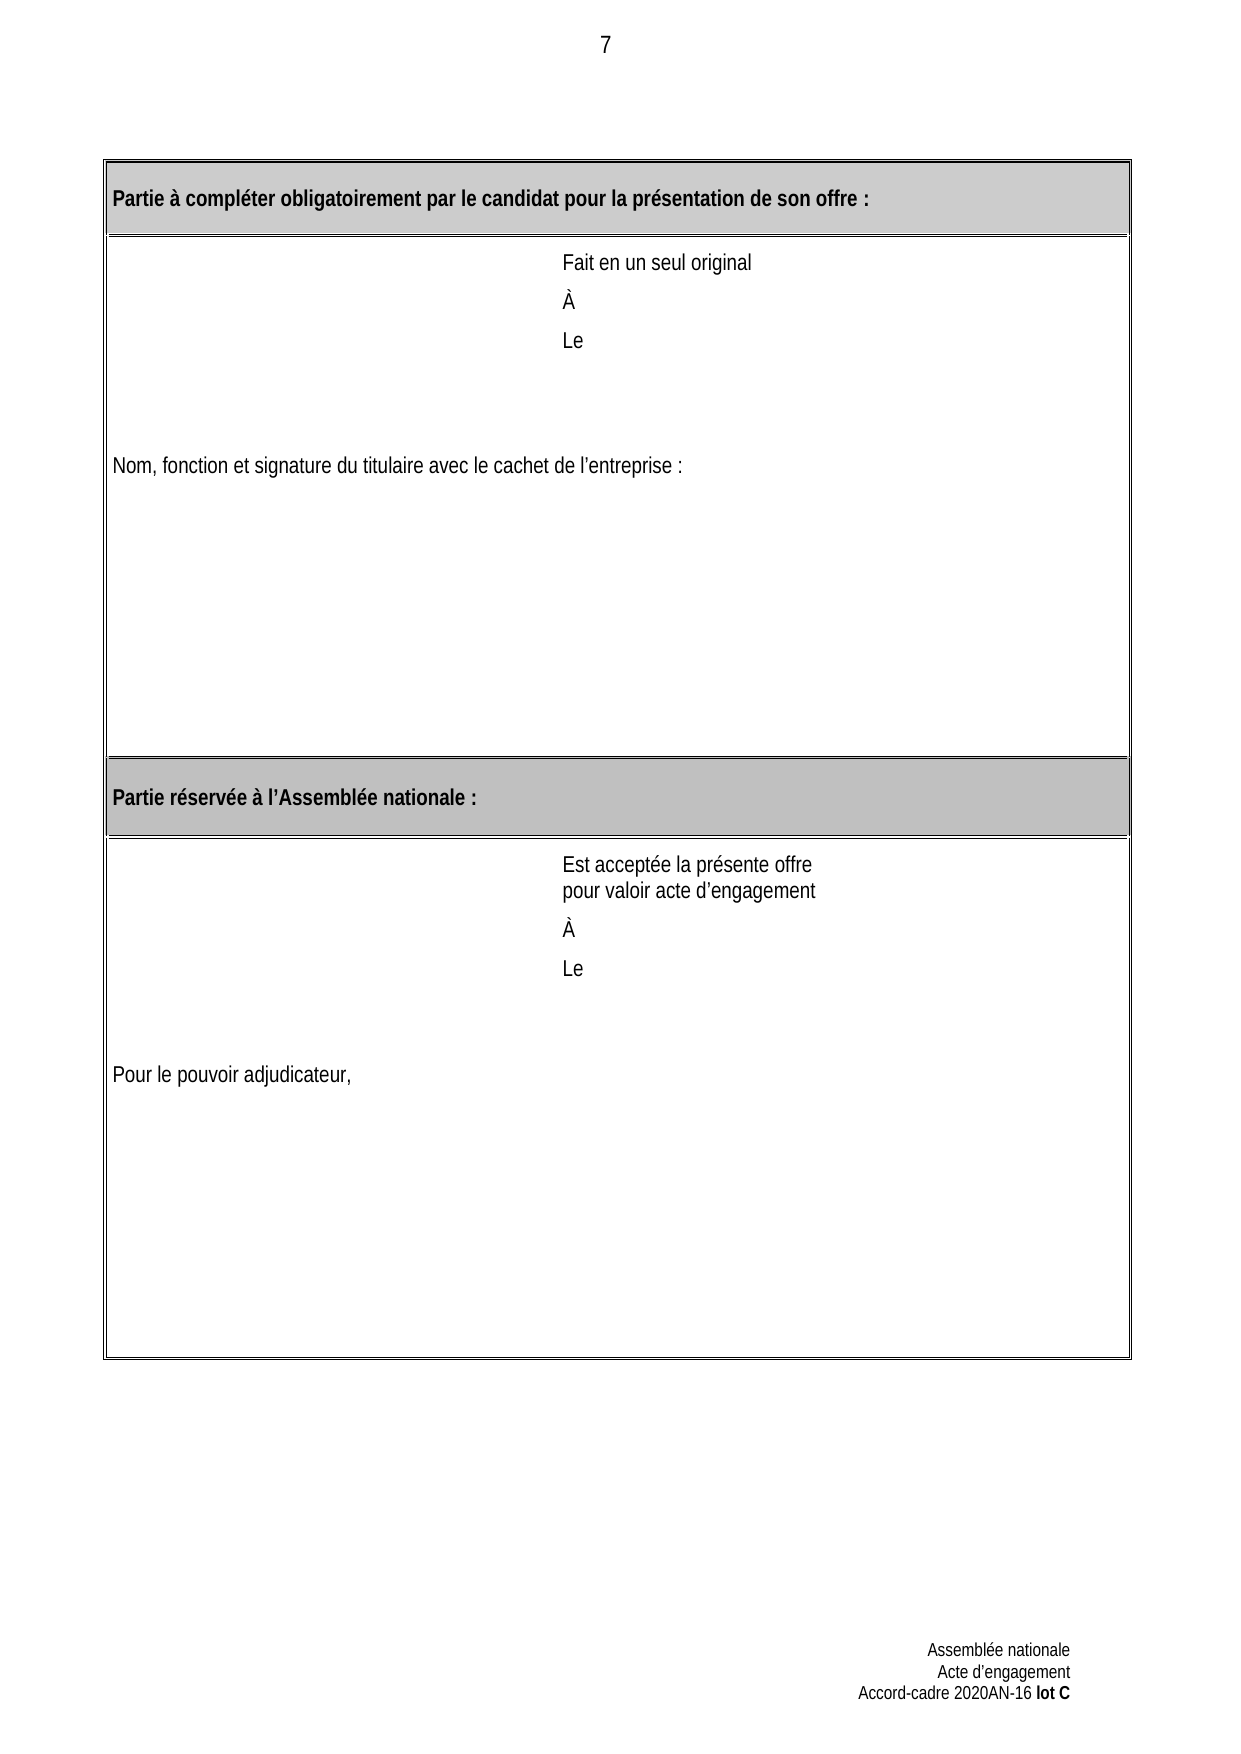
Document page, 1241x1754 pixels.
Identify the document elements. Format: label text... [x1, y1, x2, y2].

table_cell Est acceptée la présente offre pour valoir acte d’engagement À Le Pour le pouvoir adjudicateur, [105, 835, 1131, 1357]
table_cell Partie réservée à l’Assemblée nationale : [105, 756, 1131, 835]
table_header Partie à compléter obligatoirement par le candidat pour la présentation de son offre : [107, 163, 1129, 233]
table_cell Fait en un seul original À Le Nom, fonction et signature du titulaire avec le cachet de l’entreprise : [107, 234, 1129, 756]
